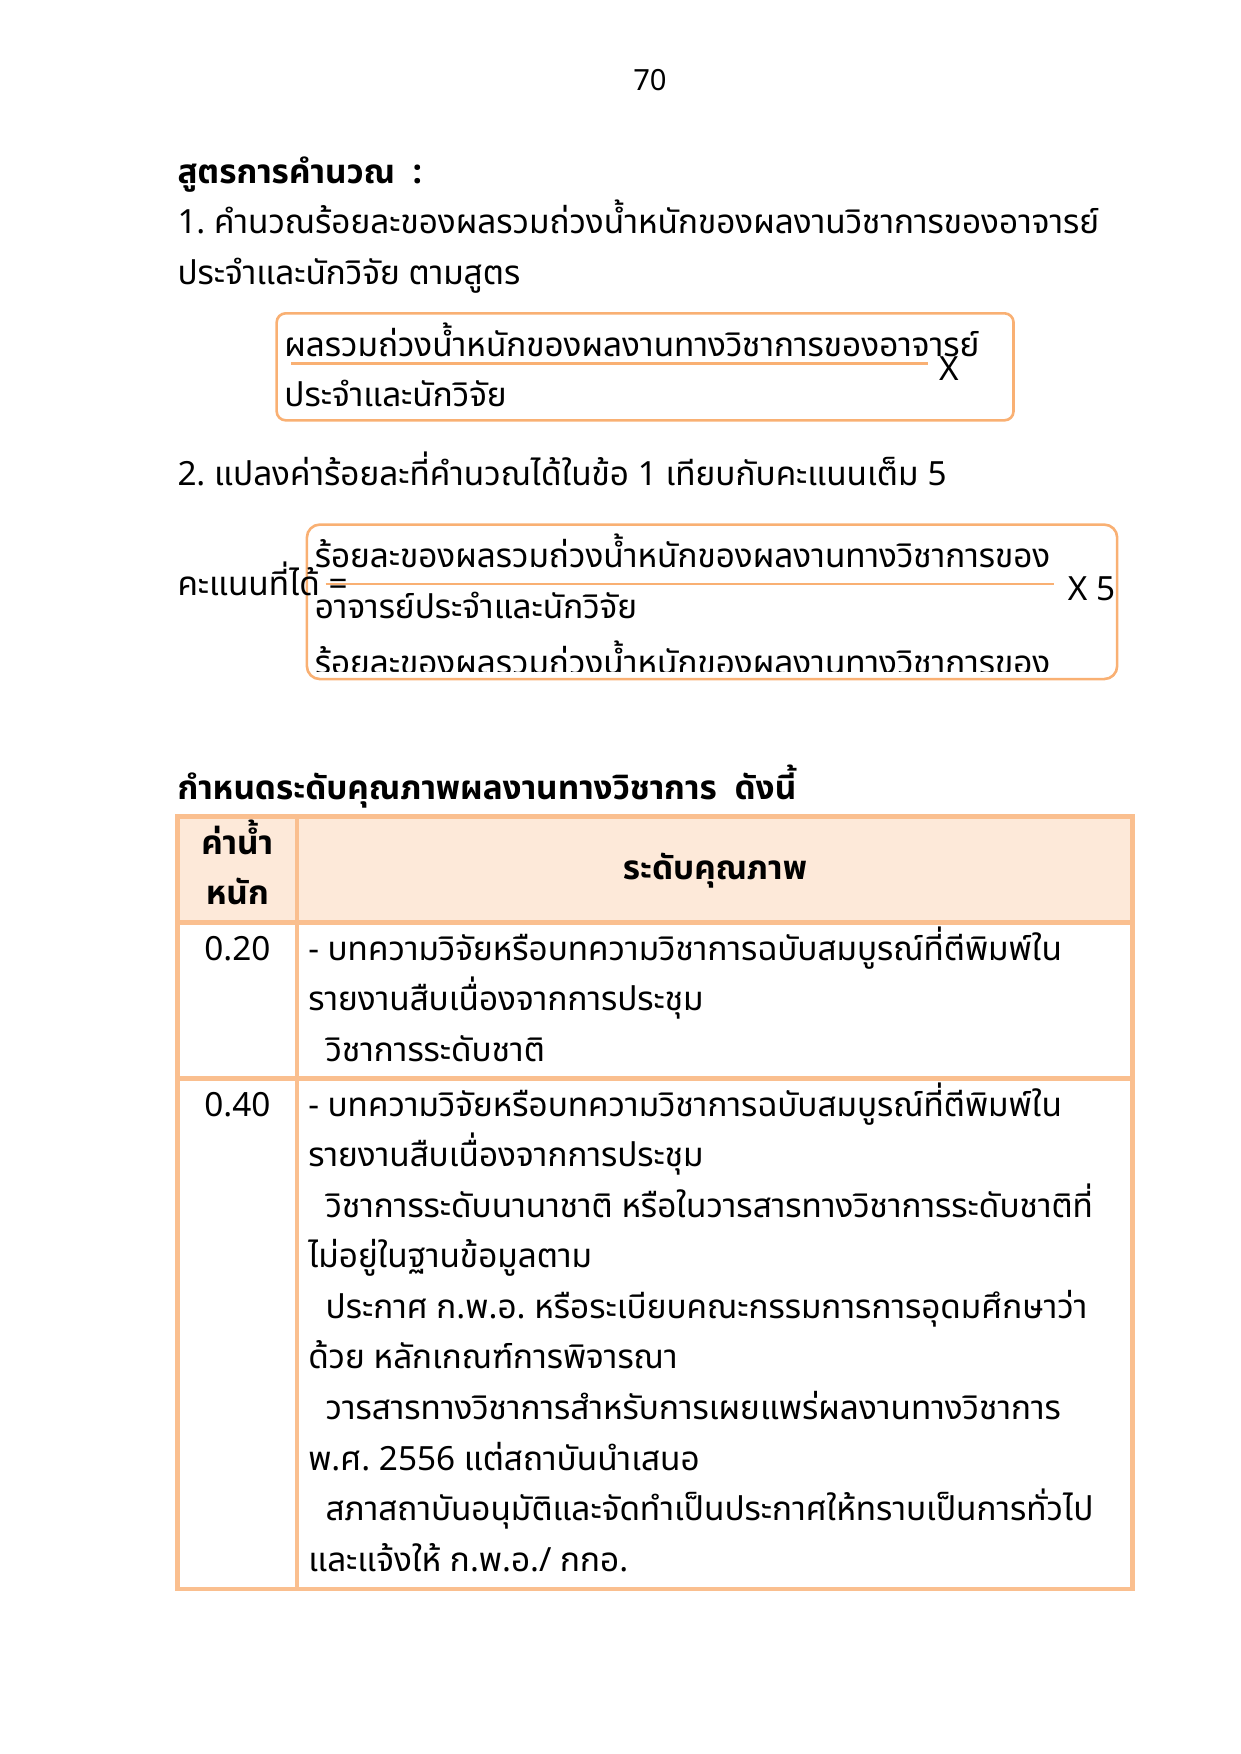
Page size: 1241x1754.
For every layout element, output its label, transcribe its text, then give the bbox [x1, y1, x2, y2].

text 2. แปลงค่าร้อยละที่คำนวณได้ในข้อ 1 เทียบกับคะแนนเต็ม 5 [177, 450, 1122, 500]
table_cell - บทความวิจัยหรือบทความวิชาการฉบับสมบูรณ์ที่ตีพิมพ์ในรายงานสืบเนื่องจากการประชุม วิชาการระดับชาติ [299, 925, 1130, 1076]
table_header ระดับคุณภาพ [299, 819, 1130, 920]
table_cell 0.40 [180, 1081, 295, 1586]
text คะแนนที่ได้ = [309, 560, 1115, 611]
table_cell 0.20 [180, 925, 295, 1076]
text 1. คำนวณร้อยละของผลรวมถ่วงน้ำหนักของผลงานวิชาการของอาจารย์ประจำและนักวิจัย ตามสูตร [177, 198, 1122, 299]
text สูตรการคำนวณ : [177, 148, 1122, 198]
table_header ค่าน้ำหนัก [180, 819, 295, 920]
text กำหนดระดับคุณภาพผลงานทางวิชาการ ดังนี้ [177, 764, 1122, 814]
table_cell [299, 1081, 1130, 1586]
text คะแนนที่ได้ = [177, 560, 305, 611]
